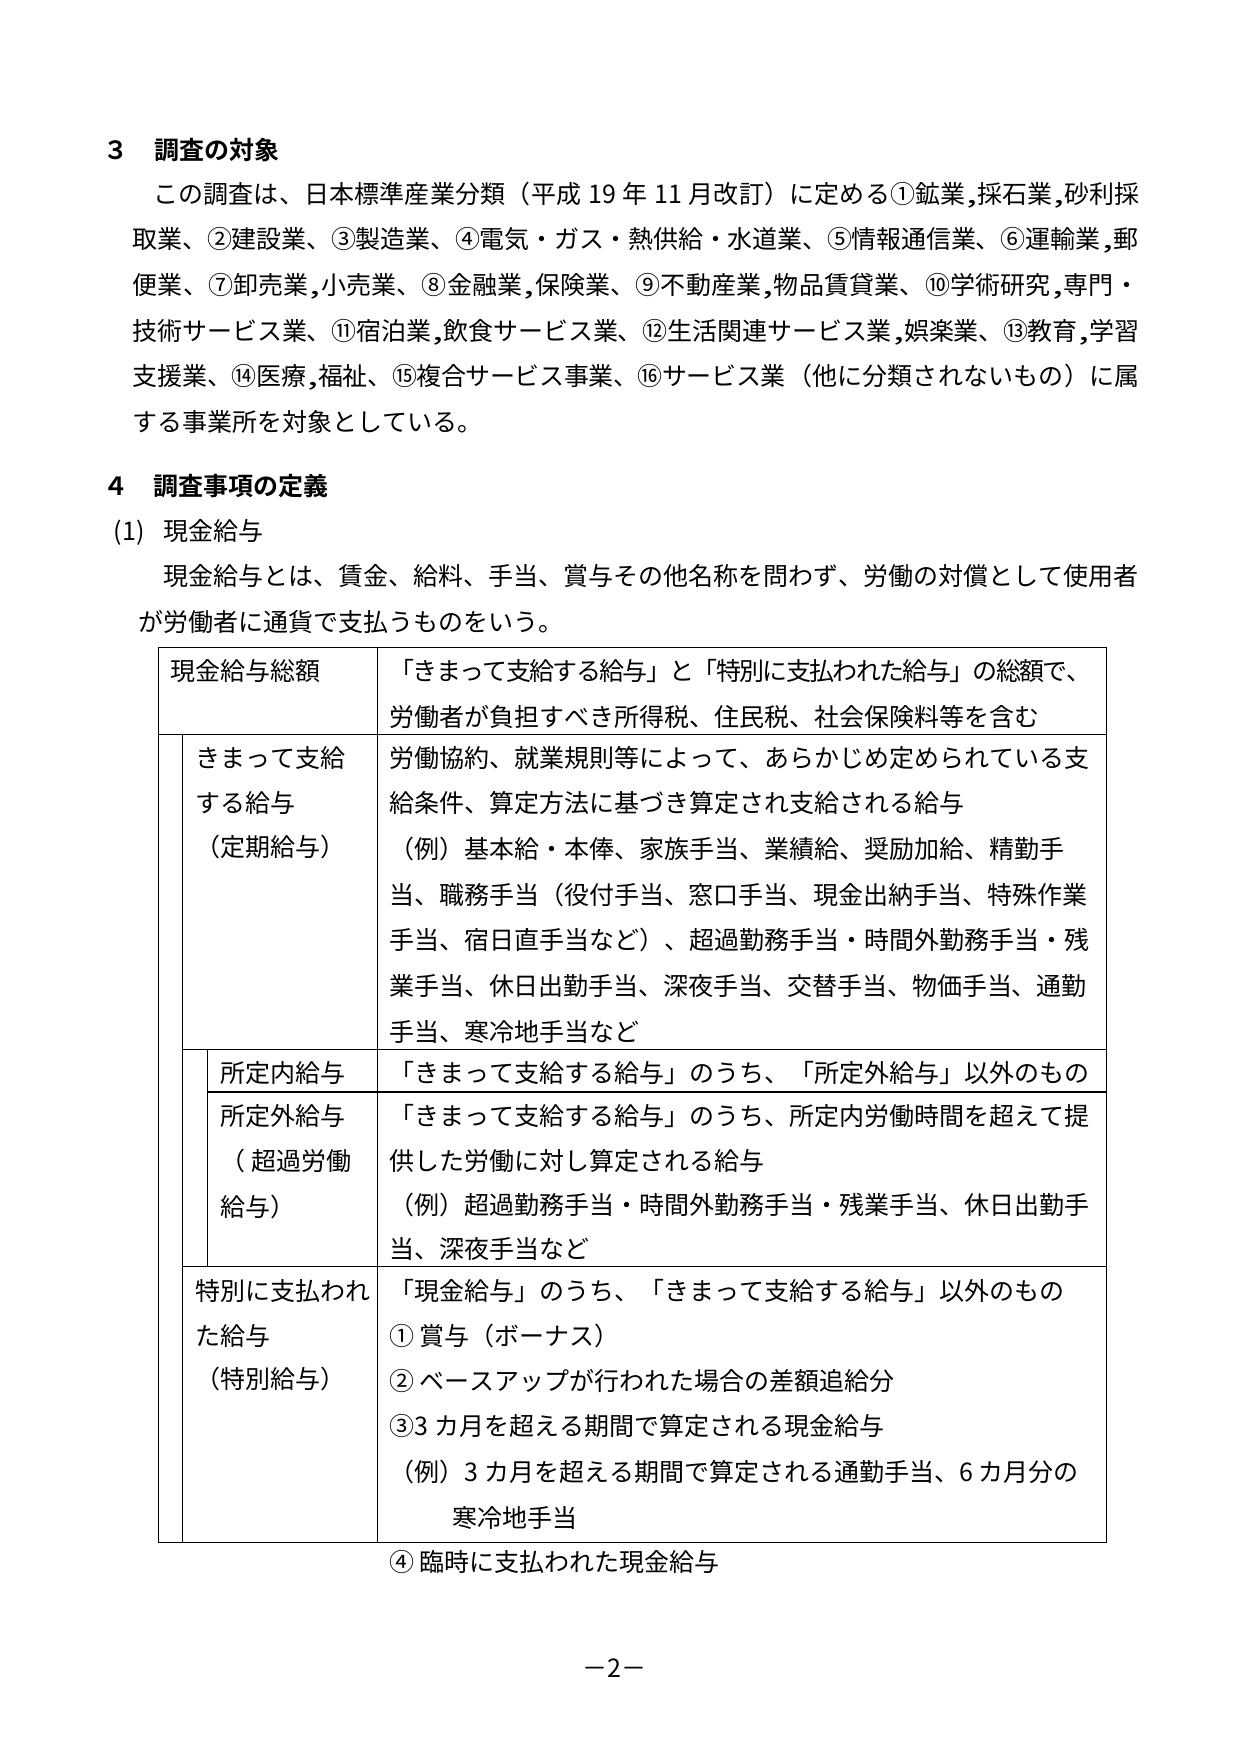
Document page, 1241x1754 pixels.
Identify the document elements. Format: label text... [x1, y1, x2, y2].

subtitle ４ 調査事項の定義 [103, 467, 1176, 503]
text 現金給与とは、賃金、給料、手当、賞与その他名称を問わず、労働の対償として使用者が労働者に通貨で支払うものをいう。 [138, 557, 1140, 638]
subtitle ３ 調査の対象 [103, 129, 1176, 167]
list 現金給与 [113, 511, 1176, 547]
text この調査は、日本標準産業分類（平成 19 年 11 月改訂）に定める①鉱業,採石業,砂利採取業、②建設業、③製造業、④電気・ガス・熱供給・水道業、⑤情報通信業、⑥運輸業,郵便業、⑦卸売業,小売業、⑧金融業,保険業、⑨不動産業,物品賃貸業、⑩学術研究,専門・技術サービス業、⑪宿泊業,飲食サービス業、⑫生活関連サービス業,娯楽業、⑬教育,学習支援業、⑭医療,福祉、⑮複合サービス事業、⑯サービス業（他に分類されないもの）に属する事業所を対象としている。 [132, 174, 1140, 439]
